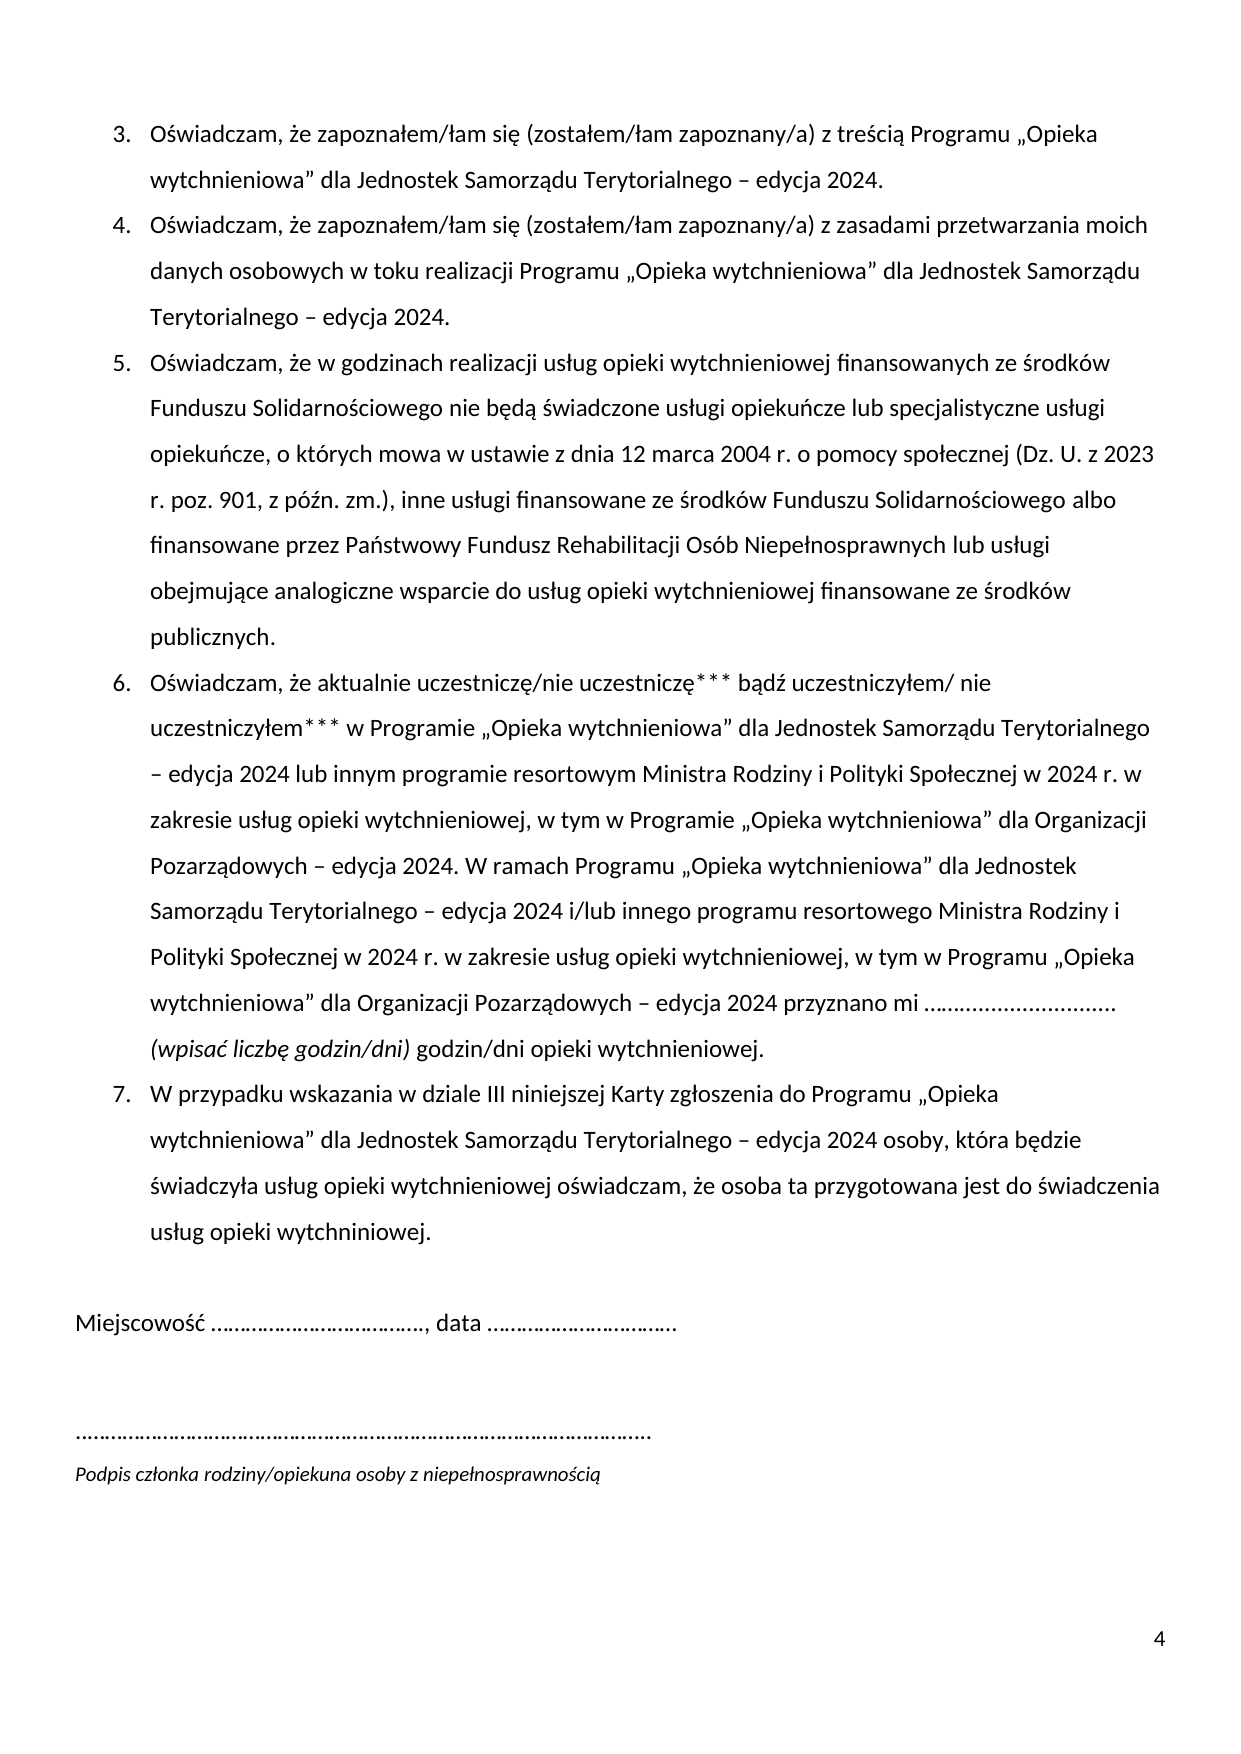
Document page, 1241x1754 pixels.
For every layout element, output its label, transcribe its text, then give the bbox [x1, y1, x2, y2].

list Oświadczam, że w godzinach realizacji usług opieki wytchnieniowej finansowanych ze środków Funduszu Solidarnościowego nie będą świadczone usługi opiekuńcze lub specjalistyczne usługi opiekuńcze, o których mowa w ustawie z dnia 12 marca 2004 r. o pomocy społecznej (Dz. U. z 2023 r. poz. 901, z późn. zm.), inne usługi finansowane ze środków Funduszu Solidarnościowego albo finansowane przez Państwowy Fundusz Rehabilitacji Osób Niepełnosprawnych lub usługi obejmujące analogiczne wsparcie do usług opieki wytchnieniowej finansowane ze środków publicznych. [112, 347, 1165, 652]
list W przypadku wskazania w dziale III niniejszej Karty zgłoszenia do Programu „Opieka wytchnieniowa” dla Jednostek Samorządu Terytorialnego – edycja 2024 osoby, która będzie świadczyła usług opieki wytchnieniowej oświadczam, że osoba ta przygotowana jest do świadczenia usług opieki wytchniniowej. [112, 1078, 1165, 1246]
list Oświadczam, że zapoznałem/łam się (zostałem/łam zapoznany/a) z treścią Programu „Opieka wytchnieniowa” dla Jednostek Samorządu Terytorialnego – edycja 2024. [112, 118, 1165, 194]
text ..…………………………………………………………………………………….. [75, 1415, 1165, 1446]
text Podpis członka rodziny/opiekuna osoby z niepełnosprawnością [75, 1461, 1165, 1486]
list Oświadczam, że aktualnie uczestniczę/nie uczestniczę*** bądź uczestniczyłem/ nie uczestniczyłem*** w Programie „Opieka wytchnieniowa” dla Jednostek Samorządu Terytorialnego – edycja 2024 lub innym programie resortowym Ministra Rodziny i Polityki Społecznej w 2024 r. w zakresie usług opieki wytchnieniowej, w tym w Programie „Opieka wytchnieniowa” dla Organizacji Pozarządowych – edycja 2024. W ramach Programu „Opieka wytchnieniowa” dla Jednostek Samorządu Terytorialnego – edycja 2024 i/lub innego programu resortowego Ministra Rodziny i Polityki Społecznej w 2024 r. w zakresie usług opieki wytchnieniowej, w tym w Programu „Opieka wytchnieniowa” dla Organizacji Pozarządowych – edycja 2024 przyznano mi ……......................... (wpisać liczbę godzin/dni) godzin/dni opieki wytchnieniowej. [112, 667, 1165, 1063]
list Oświadczam, że zapoznałem/łam się (zostałem/łam zapoznany/a) z zasadami przetwarzania moich danych osobowych w toku realizacji Programu „Opieka wytchnieniowa” dla Jednostek Samorządu Terytorialnego – edycja 2024. [112, 209, 1165, 332]
text Miejscowość ………………………………., data …………………………… [75, 1307, 1165, 1338]
